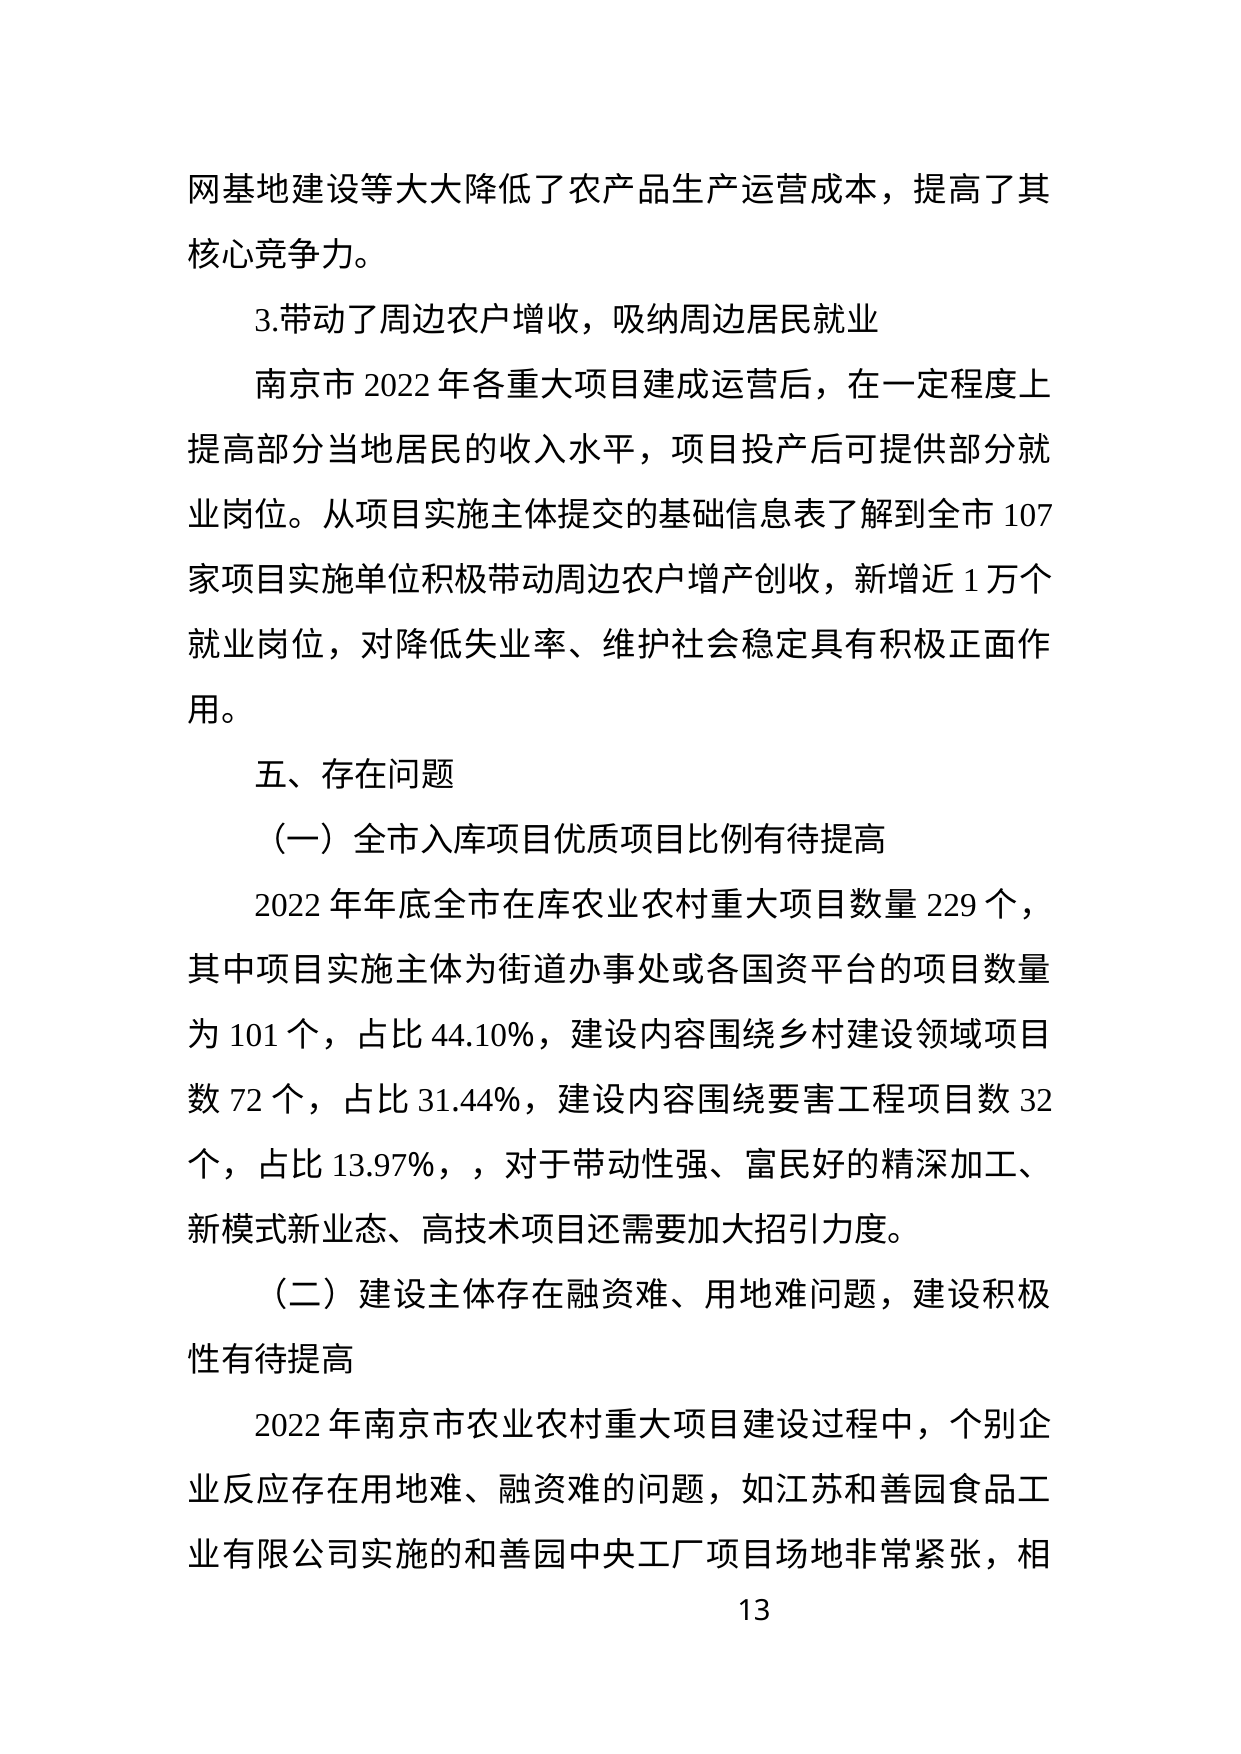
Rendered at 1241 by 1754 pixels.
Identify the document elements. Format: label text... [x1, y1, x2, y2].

text （一）全市入库项目优质项目比例有待提高 [253, 805, 1053, 870]
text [187, 155, 1053, 285]
text 2022年年底全市在库农业农村重大项目数量229个，其中项目实施主体为街道办事处或各国资平台的项目数量为101个，占比44.10%，建设内容围绕乡村建设领域项目数72个，占比31.44%，建设内容围绕要害工程项目数32个，占比13.97%，，对于带动性强、富民好的精深加工、新模式新业态、高技术项目还需要加大招引力度。 [187, 870, 1053, 1260]
text 3.带动了周边农户增收，吸纳周边居民就业 [187, 285, 1053, 350]
text 南京市2022年各重大项目建成运营后，在一定程度上提高部分当地居民的收入水平，项目投产后可提供部分就业岗位。从项目实施主体提交的基础信息表了解到全市107家项目实施单位积极带动周边农户增产创收，新增近1万个就业岗位，对降低失业率、维护社会稳定具有积极正面作用。 [187, 350, 1053, 740]
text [187, 1390, 1053, 1585]
text （二）建设主体存在融资难、用地难问题，建设积极性有待提高 [187, 1260, 1053, 1390]
subtitle 五、存在问题 [187, 740, 1053, 805]
